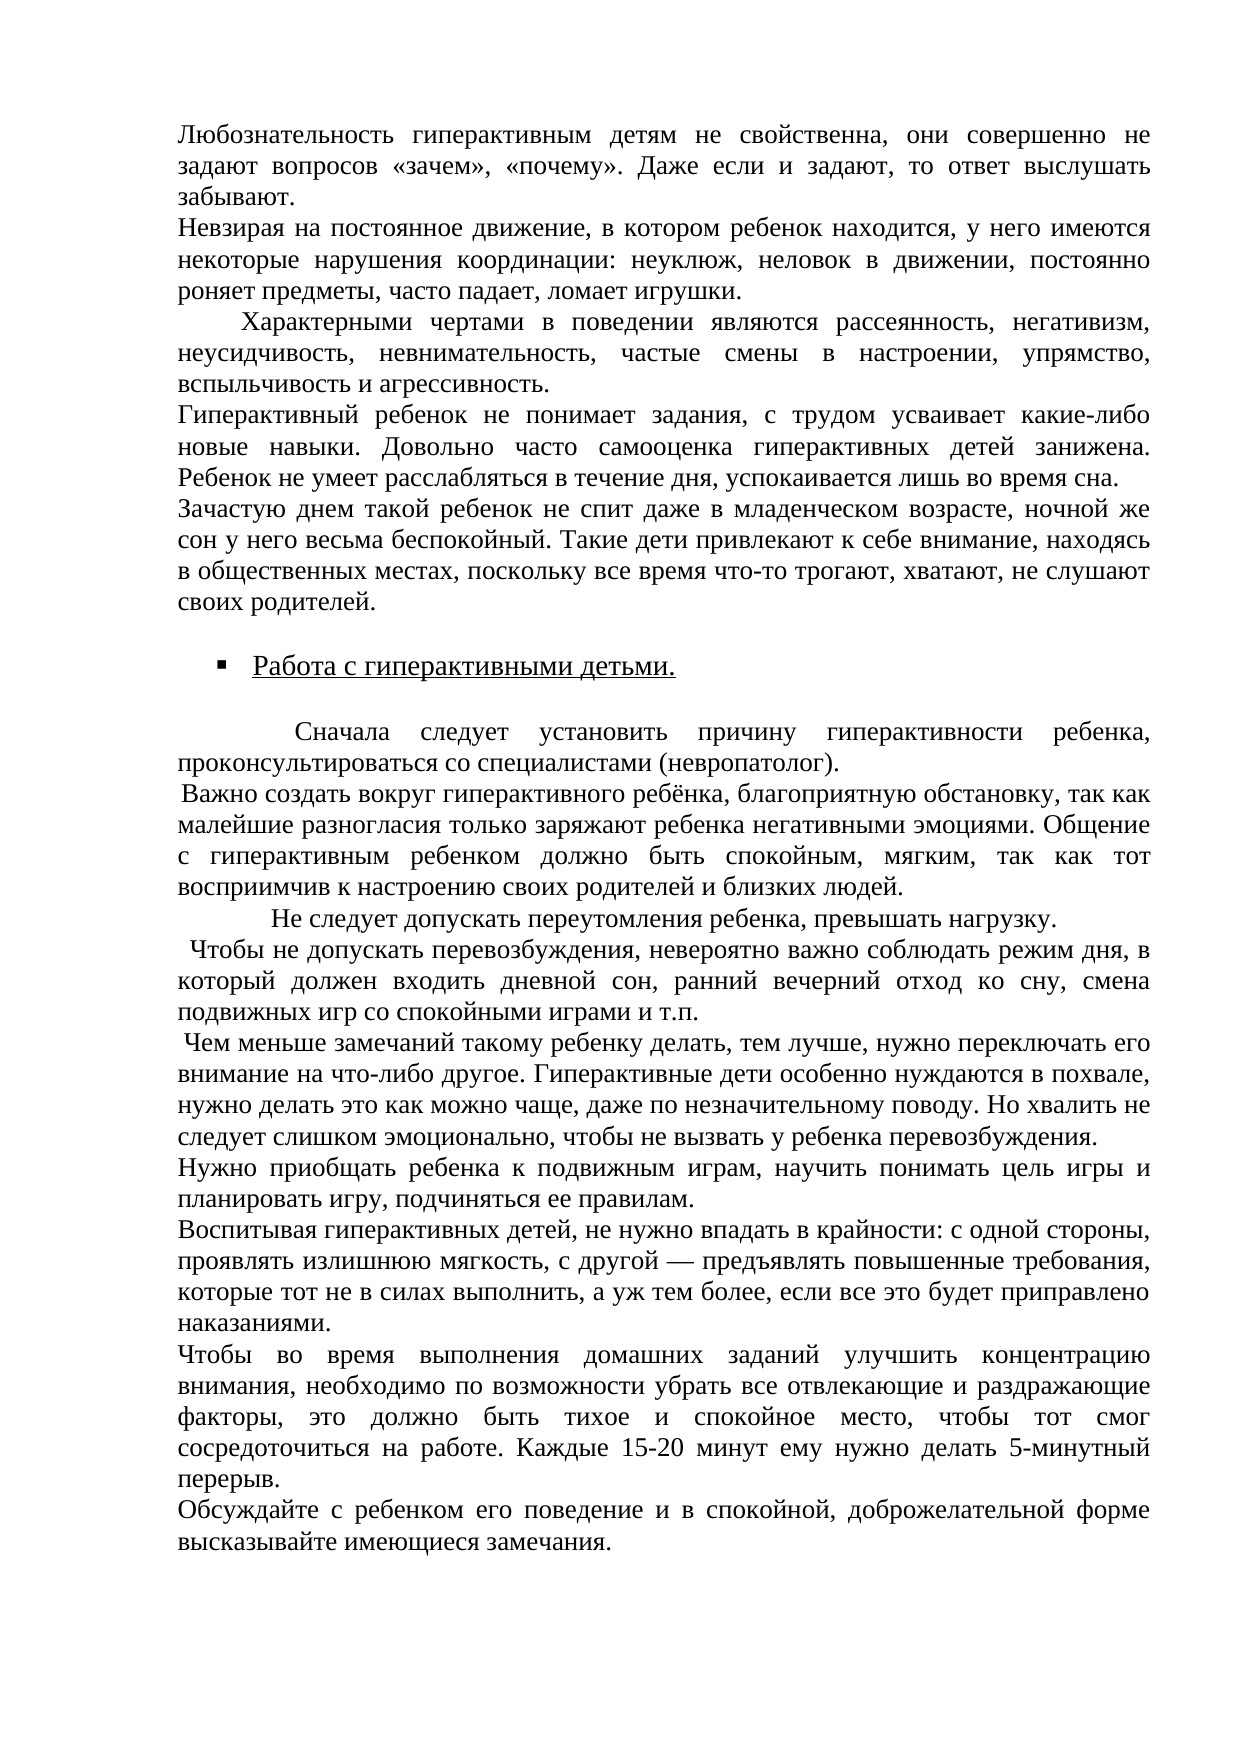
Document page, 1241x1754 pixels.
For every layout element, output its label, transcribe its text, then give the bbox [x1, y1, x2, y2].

text Обсуждайте с ребенком его поведение и в спокойной, доброжелательной форме высказывайте имеющиеся замечания. [177, 1493, 1152, 1556]
text Гиперактивный ребенок не понимает задания, с трудом усваивает какие-либо новые навыки. Довольно часто самооценка гиперактивных детей занижена. Ребенок не умеет расслабляться в течение дня, успокаивается лишь во время сна. [177, 398, 1152, 492]
text Чтобы во время выполнения домашних заданий улучшить концентрацию внимания, необходимо по возможности убрать все отвлекающие и раздражающие факторы, это должно быть тихое и спокойное место, чтобы тот смог сосредоточиться на работе. Каждые 15-20 минут ему нужно делать 5-минутный перерыв. [177, 1338, 1152, 1493]
text Любознательность гиперактивным детям не свойственна, они совершенно не задают вопросов «зачем», «почему». Даже если и задают, то ответ выслушать забывают. [177, 118, 1152, 212]
text Невзирая на постоянное движение, в котором ребенок находится, у него имеются некоторые нарушения координации: неуклюж, неловок в движении, постоянно роняет предметы, часто падает, ломает игрушки. [177, 212, 1152, 305]
text Сначала следует установить причину гиперактивности ребенка, проконсультироваться со специалистами (невропатолог). [177, 715, 1152, 777]
list Работа с гиперактивными детьми. [215, 648, 1152, 681]
text Нужно приобщать ребенка к подвижным играм, научить понимать цель игры и планировать игру, подчиняться ее правилам. [177, 1151, 1152, 1213]
text Зачастую днем такой ребенок не спит даже в младенческом возрасте, ночной же сон у него весьма беспокойный. Такие дети привлекают к себе внимание, находясь в общественных местах, поскольку все время что-то трогают, хватают, не слушают своих родителей. [177, 492, 1152, 616]
text Воспитывая гиперактивных детей, не нужно впадать в крайности: с одной стороны, проявлять излишнюю мягкость, с другой — предъявлять повышенные требования, которые тот не в силах выполнить, а уж тем более, если все это будет приправлено наказаниями. [177, 1213, 1152, 1338]
text Не следует допускать переутомления ребенка, превышать нагрузку. [177, 902, 1152, 933]
text Важно создать вокруг гиперактивного ребёнка, благоприятную обстановку, так как малейшие разногласия только заряжают ребенка негативными эмоциями. Общение с гиперактивным ребенком должно быть спокойным, мягким, так как тот восприимчив к настроению своих родителей и близких людей. [177, 777, 1152, 902]
text Чем меньше замечаний такому ребенку делать, тем лучше, нужно переключать его внимание на что-либо другое. Гиперактивные дети особенно нуждаются в похвале, нужно делать это как можно чаще, даже по незначительному поводу. Но хвалить не следует слишком эмоционально, чтобы не вызвать у ребенка перевозбуждения. [177, 1026, 1152, 1151]
text Чтобы не допускать перевозбуждения, невероятно важно соблюдать режим дня, в который должен входить дневной сон, ранний вечерний отход ко сну, смена подвижных игр со спокойными играми и т.п. [177, 933, 1152, 1026]
text Характерными чертами в поведении являются рассеянность, негативизм, неусидчивость, невнимательность, частые смены в настроении, упрямство, вспыльчивость и агрессивность. [177, 305, 1152, 398]
